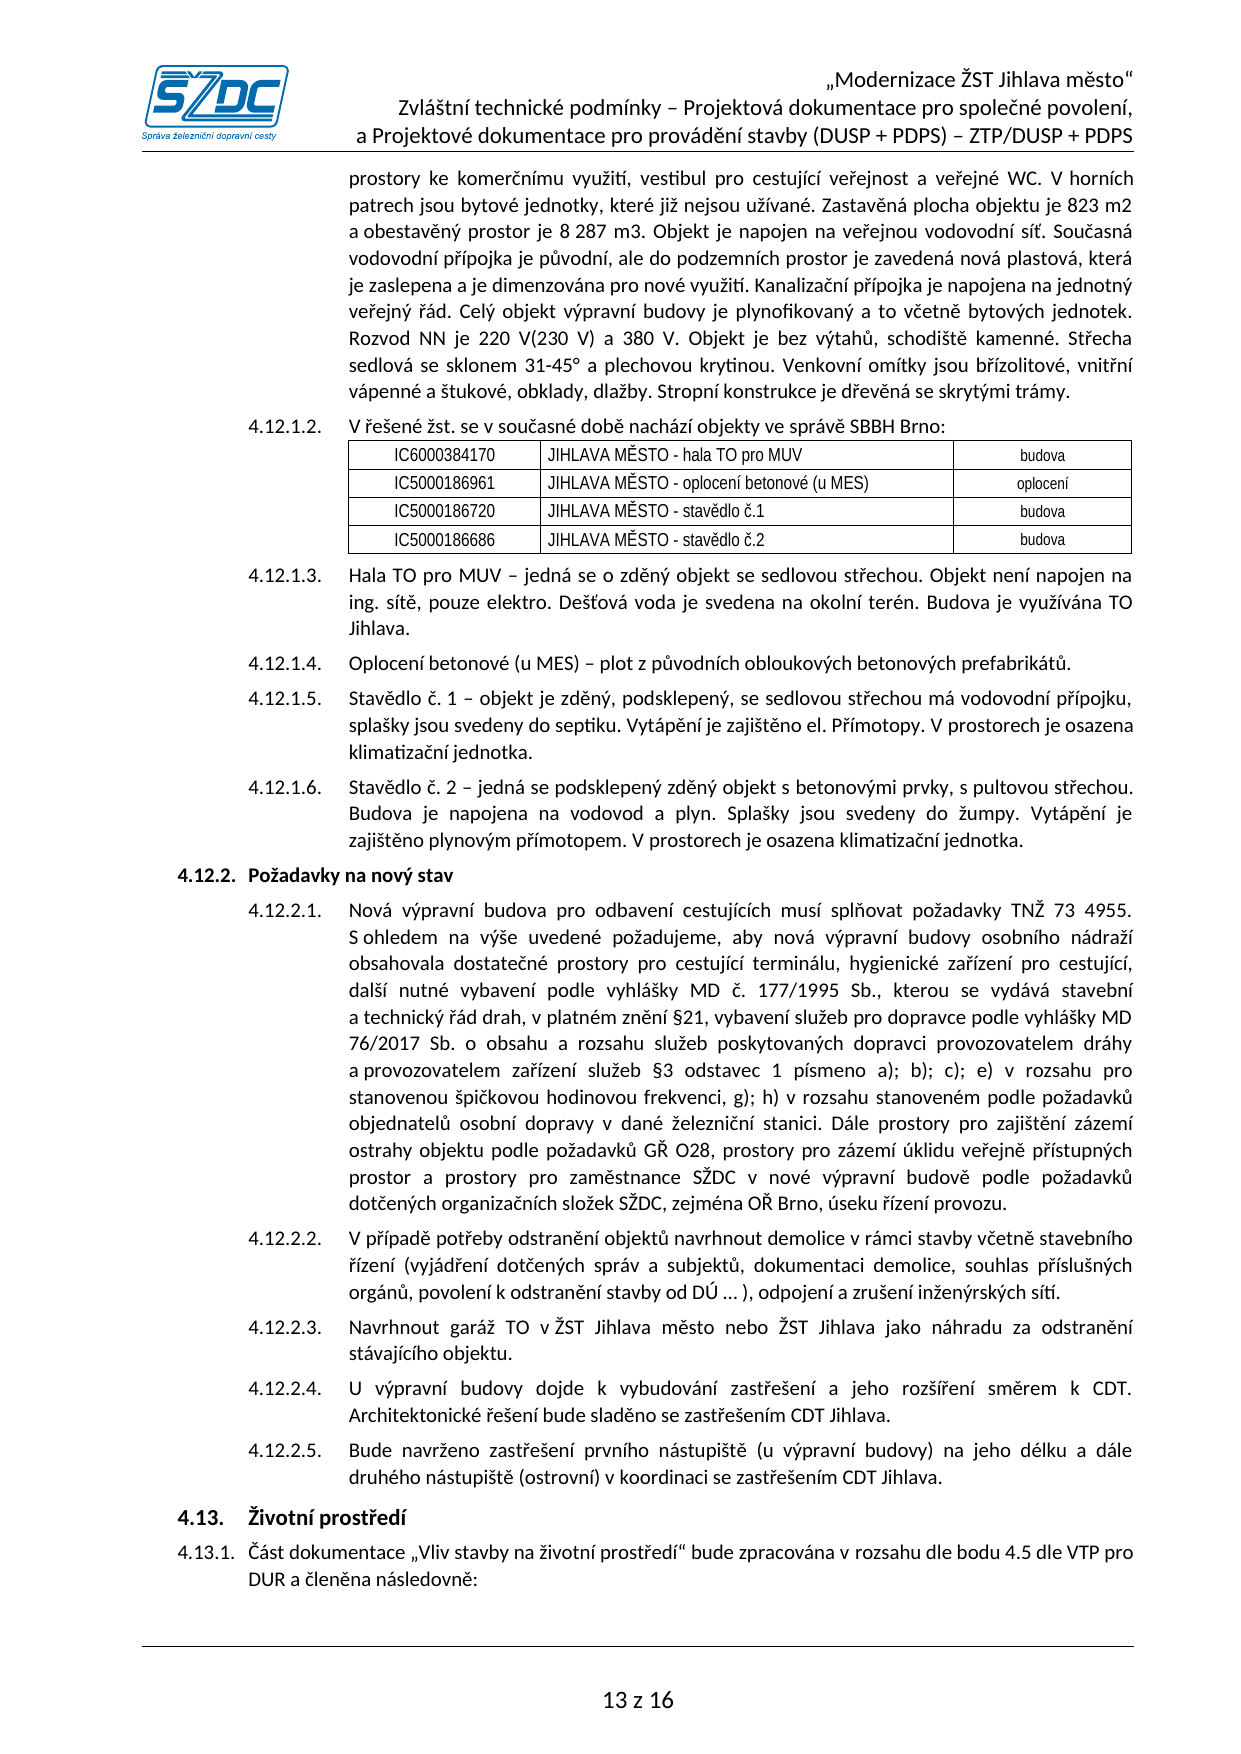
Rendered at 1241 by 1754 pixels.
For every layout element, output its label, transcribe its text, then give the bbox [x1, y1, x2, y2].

table_cell budova [954, 498, 1131, 525]
table_cell IC5000186720 [349, 498, 540, 525]
text Oplocení betonové (u MES) – plot z původních obloukových betonových prefabrikátů. [248, 651, 1134, 676]
text Nová výpravní budova pro odbavení cestujících musí splňovat požadavky TNŽ 73 4955. S ohledem na výše uvedené požadujeme, aby nová výpravní budovy osobního nádraží obsahovala dostatečné prostory pro cestující terminálu, hygienické zařízení pro cestující, další nutné vybavení podle vyhlášky MD č. 177/1995 Sb., kterou se vydává stavební a technický řád drah, v platném znění §21, vybavení služeb pro dopravce podle vyhlášky MD 76/2017 Sb. o obsahu a rozsahu služeb poskytovaných dopravci provozovatelem dráhy a provozovatelem zařízení služeb §3 odstavec 1 písmeno a); b); c); e) v rozsahu pro stanovenou špičkovou hodinovou frekvenci, g); h) v rozsahu stanoveném podle požadavků objednatelů osobní dopravy v dané železniční stanici. Dále prostory pro zajištění zázemí ostrahy objektu podle požadavků GŘ O28, prostory pro zázemí úklidu veřejně přístupných prostor a prostory pro zaměstnance SŽDC v nové výpravní budově podle požadavků dotčených organizačních složek SŽDC, zejména OŘ Brno, úseku řízení provozu. [248, 897, 1134, 1216]
table_cell JIHLAVA MĚSTO - stavědlo č.1 [541, 498, 953, 525]
text V případě potřeby odstranění objektů navrhnout demolice v rámci stavby včetně stavebního řízení (vyjádření dotčených správ a subjektů, dokumentaci demolice, souhlas příslušných orgánů, povolení k odstranění stavby od DÚ … ), odpojení a zrušení inženýrských sítí. [248, 1226, 1134, 1304]
list Životní prostředí [177, 1503, 1134, 1531]
text V řešené žst. se v současné době nachází objekty ve správě SBBH Brno: [248, 414, 1134, 439]
table_cell IC5000186686 [349, 526, 540, 553]
text Požadavky na nový stav [177, 862, 1134, 888]
text Bude navrženo zastřešení prvního nástupiště (u výpravní budovy) na jeho délku a dále druhého nástupiště (ostrovní) v koordinaci se zastřešením CDT Jihlava. [248, 1437, 1134, 1489]
text Část dokumentace „Vliv stavby na životní prostředí“ bude zpracována v rozsahu dle bodu 4.5 dle VTP pro DUR a členěna následovně: [177, 1539, 1134, 1592]
table_cell JIHLAVA MĚSTO - stavědlo č.2 [541, 526, 953, 553]
table_cell budova [954, 526, 1131, 553]
table_header budova [954, 441, 1131, 468]
table_header JIHLAVA MĚSTO - hala TO pro MUV [541, 441, 953, 468]
text Navrhnout garáž TO v ŽST Jihlava město nebo ŽST Jihlava jako náhradu za odstranění stávajícího objektu. [248, 1314, 1134, 1366]
table_cell JIHLAVA MĚSTO - oplocení betonové (u MES) [541, 470, 953, 497]
table_cell IC5000186961 [349, 470, 540, 497]
text U výpravní budovy dojde k vybudování zastřešení a jeho rozšíření směrem k CDT. Architektonické řešení bude sladěno se zastřešením CDT Jihlava. [248, 1376, 1134, 1428]
text Hala TO pro MUV – jedná se o zděný objekt se sedlovou střechou. Objekt není napojen na ing. sítě, pouze elektro. Dešťová voda je svedena na okolní terén. Budova je využívána TO Jihlava. [248, 562, 1134, 641]
table_header IC6000384170 [349, 441, 540, 468]
text Stavědlo č. 1 – objekt je zděný, podsklepený, se sedlovou střechou má vodovodní přípojku, splašky jsou svedeny do septiku. Vytápění je zajištěno el. Přímotopy. V prostorech je osazena klimatizační jednotka. [248, 686, 1134, 764]
text Stavědlo č. 2 – jedná se podsklepený zděný objekt s betonovými prvky, s pultovou střechou. Budova je napojena na vodovod a plyn. Splašky jsou svedeny do žumpy. Vytápění je zajištěno plynovým přímotopem. V prostorech je osazena klimatizační jednotka. [248, 774, 1134, 853]
table_cell oplocení [954, 470, 1131, 497]
